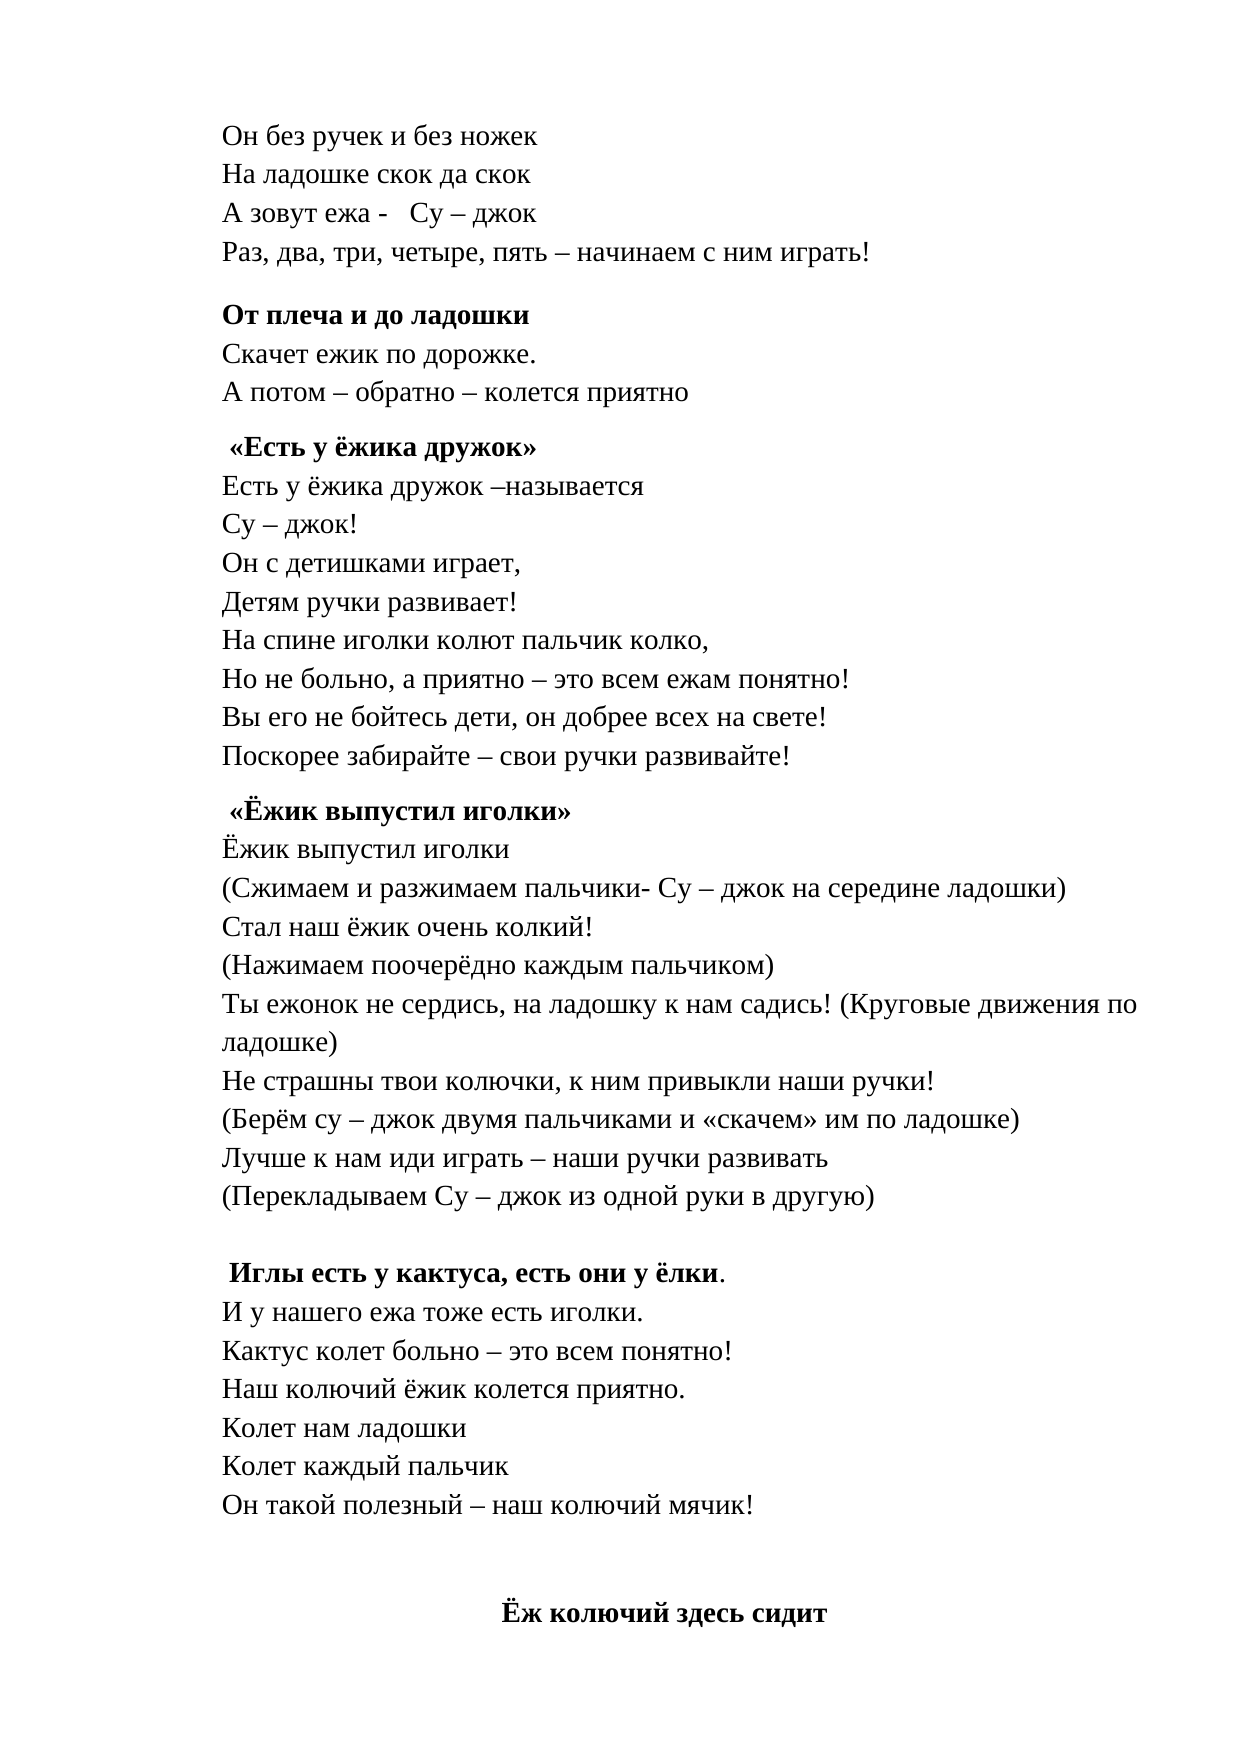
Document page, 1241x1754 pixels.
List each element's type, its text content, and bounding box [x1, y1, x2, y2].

text «Есть у ёжика дружок» [222, 429, 1152, 463]
text (Нажимаем поочерёдно каждым пальчиком) [222, 947, 1152, 981]
text (Сжимаем и разжимаем пальчики- Су – джок на середине ладошки) [222, 870, 1152, 904]
text Он без ручек и без ножек [222, 118, 1152, 152]
text Иглы есть у кактуса, есть они у ёлки. [222, 1256, 1152, 1289]
text На спине иголки колют пальчик колко, [222, 622, 1152, 656]
text Колет нам ладошки [222, 1410, 1152, 1443]
text Су – джок! [222, 507, 1152, 540]
text Есть у ёжика дружок –называется [222, 468, 1152, 502]
text От плеча и до ладошки [222, 297, 1152, 331]
text А потом – обратно – колется приятно [222, 374, 1152, 408]
text А зовут ежа - Су – джок [222, 195, 1152, 229]
text Скачет ежик по дорожке. [222, 336, 1152, 369]
text Он такой полезный – наш колючий мячик! [222, 1487, 1152, 1520]
text Ёжик выпустил иголки [222, 832, 1152, 865]
text Но не больно, а приятно – это всем ежам понятно! [222, 661, 1152, 694]
text «Ёжик выпустил иголки» [222, 793, 1152, 827]
text (Перекладываем Су – джок из одной руки в другую) [222, 1178, 1152, 1212]
text Вы его не бойтесь дети, он добрее всех на свете! [222, 699, 1152, 733]
text На ладошке скок да скок [222, 157, 1152, 190]
text Не страшны твои колючки, к ним привыкли наши ручки! [222, 1063, 1152, 1096]
text (Берём су – джок двумя пальчиками и «скачем» им по ладошке) [222, 1101, 1152, 1135]
text Раз, два, три, четыре, пять – начинаем с ним играть! [222, 234, 1152, 267]
text Стал наш ёжик очень колкий! [222, 909, 1152, 942]
text Лучше к нам иди играть – наши ручки развивать [222, 1140, 1152, 1173]
text Ёж колючий здесь сидит [177, 1595, 1152, 1628]
text Колет каждый пальчик [222, 1448, 1152, 1482]
text Кактус колет больно – это всем понятно! [222, 1333, 1152, 1366]
text Наш колючий ёжик колется приятно. [222, 1371, 1152, 1405]
text И у нашего ежа тоже есть иголки. [222, 1294, 1152, 1328]
text Поскорее забирайте – свои ручки развивайте! [222, 738, 1152, 771]
text Ты ежонок не сердись, на ладошку к нам садись! (Круговые движения по ладошке) [222, 986, 1152, 1058]
text Детям ручки развивает! [222, 584, 1152, 617]
text Он с детишками играет, [222, 545, 1152, 579]
